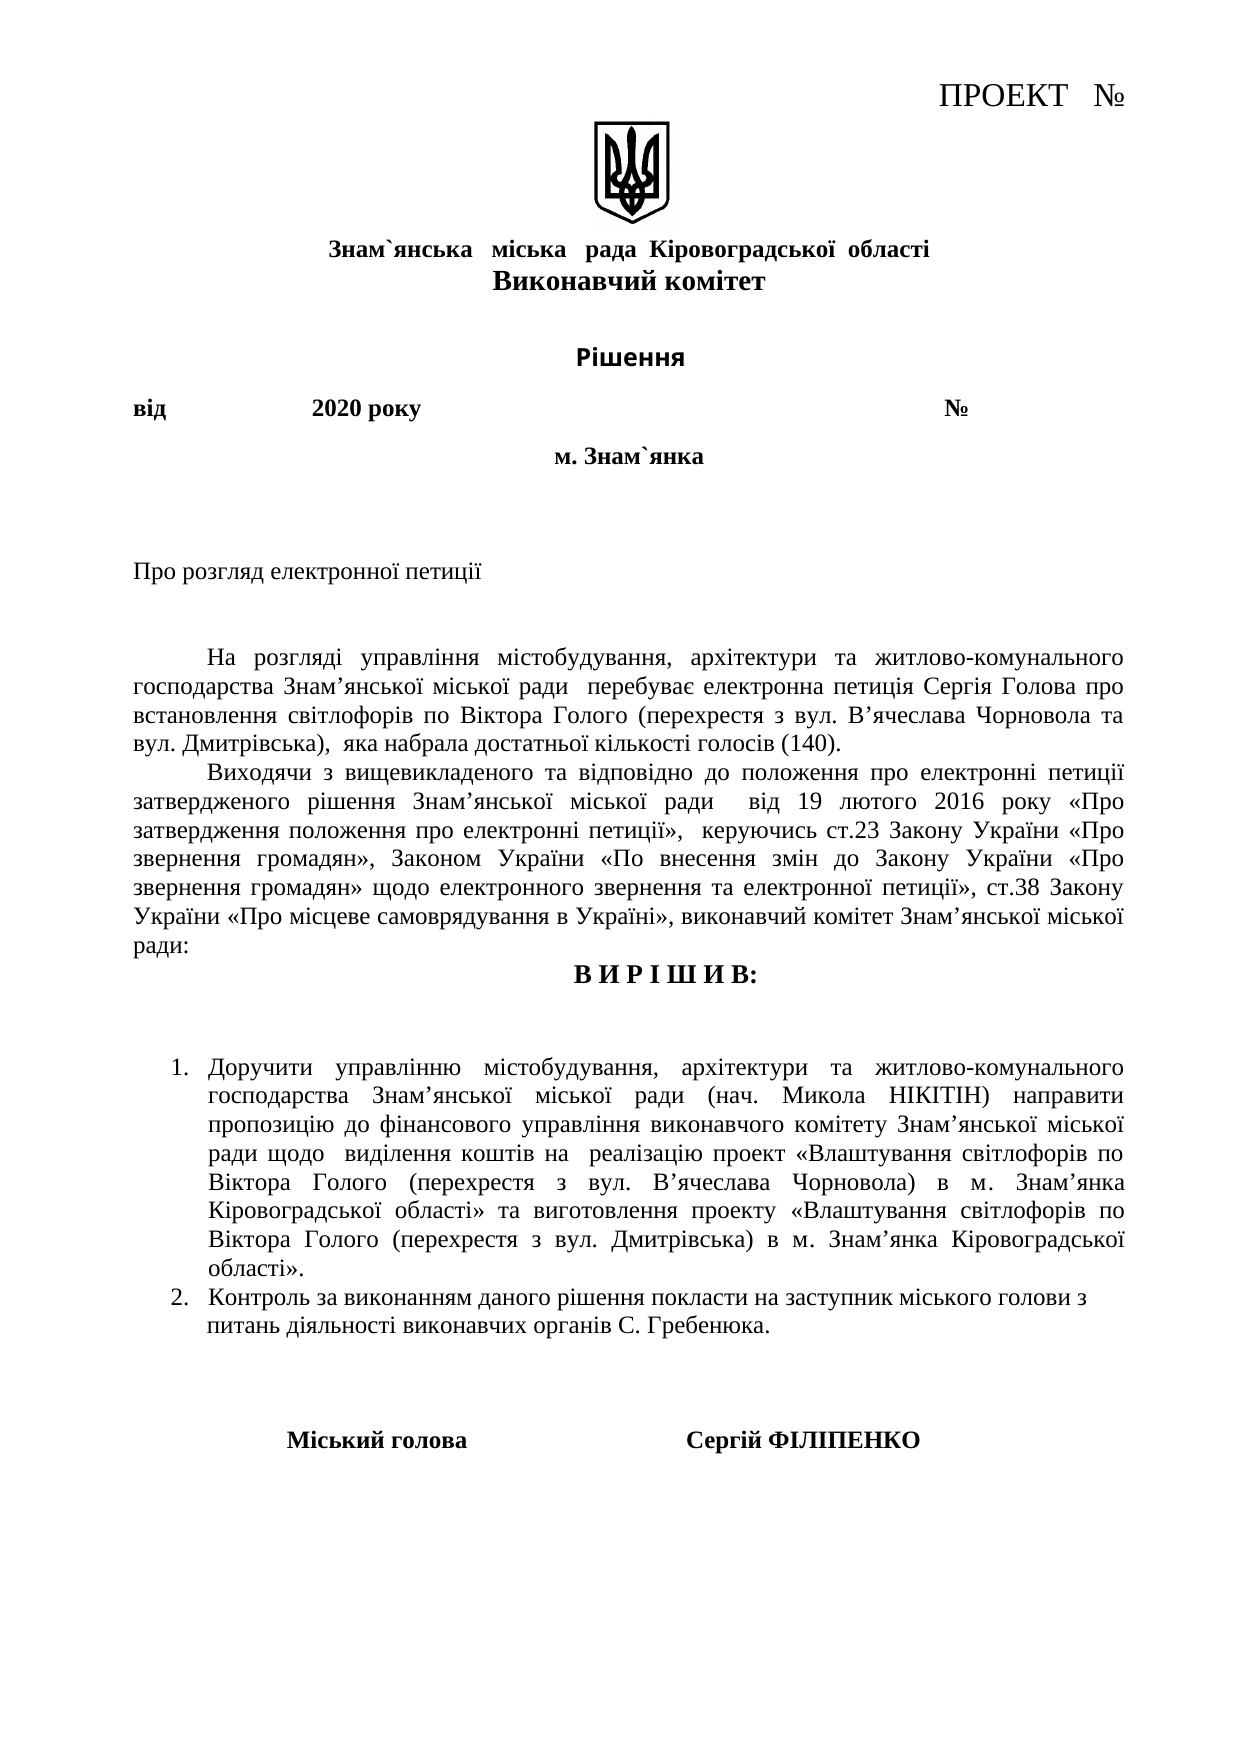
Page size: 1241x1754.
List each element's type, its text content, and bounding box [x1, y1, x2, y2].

text ПРОЕКТ № [133, 75, 1125, 113]
text Про розгляд електронної петиції [133, 556, 1125, 585]
text Рішення [502, 340, 1125, 374]
text питань діяльності виконавчих органів С. Гребенюка. [133, 1311, 1125, 1339]
list Доручити управлінню містобудування, архітектури та житлово-комунального господарства Знам’янської міської ради (нач. Микола НІКІТІН) направити пропозицію до фінансового управління виконавчого комітету Знам’янської міської ради щодо виділення коштів на реалізацію проект «Влаштування світлофорів по Віктора Голого (перехрестя з вул. В’ячеслава Чорновола) в м. Знам’янка Кіровоградської області» та виготовлення проекту «Влаштування світлофорів по Віктора Голого (перехрестя з вул. Дмитрівська) в м. Знам’янка Кіровоградської області». [170, 1052, 1125, 1282]
text м. Знам`янка [133, 441, 1125, 470]
text Виходячи з вищевикладеного та відповідно до положення про електронні петиції затвердженого рішення Знам’янської міської ради від 19 лютого 2016 року «Про затвердження положення про електронні петиції», керуючись ст.23 Закону України «Про звернення громадян», Законом України «По внесення змін до Закону України «Про звернення громадян» щодо електронного звернення та електронної петиції», ст.38 Закону України «Про місцеве самоврядування в Україні», виконавчий комітет Знам’янської міської ради: [133, 757, 1125, 958]
list Контроль за виконанням даного рішення покласти на заступник міського голови з [170, 1282, 1125, 1311]
text Міський голова Сергій ФІЛІПЕНКО [244, 1426, 1125, 1454]
text Виконавчий комітет [133, 263, 1125, 297]
text На розгляді управління містобудування, архітектури та житлово-комунального господарства Знам’янської міської ради перебуває електронна петиція Сергія Голова про встановлення світлофорів по Віктора Голого (перехрестя з вул. В’ячеслава Чорновола та вул. Дмитрівська), яка набрала достатньої кількості голосів (140). [133, 642, 1125, 757]
text Знам`янська міська рада Кіровоградської області [133, 113, 1125, 263]
picture [586, 114, 680, 235]
text В И Р І Ш И В: [133, 958, 1125, 989]
text від 2020 року № [133, 393, 1125, 422]
